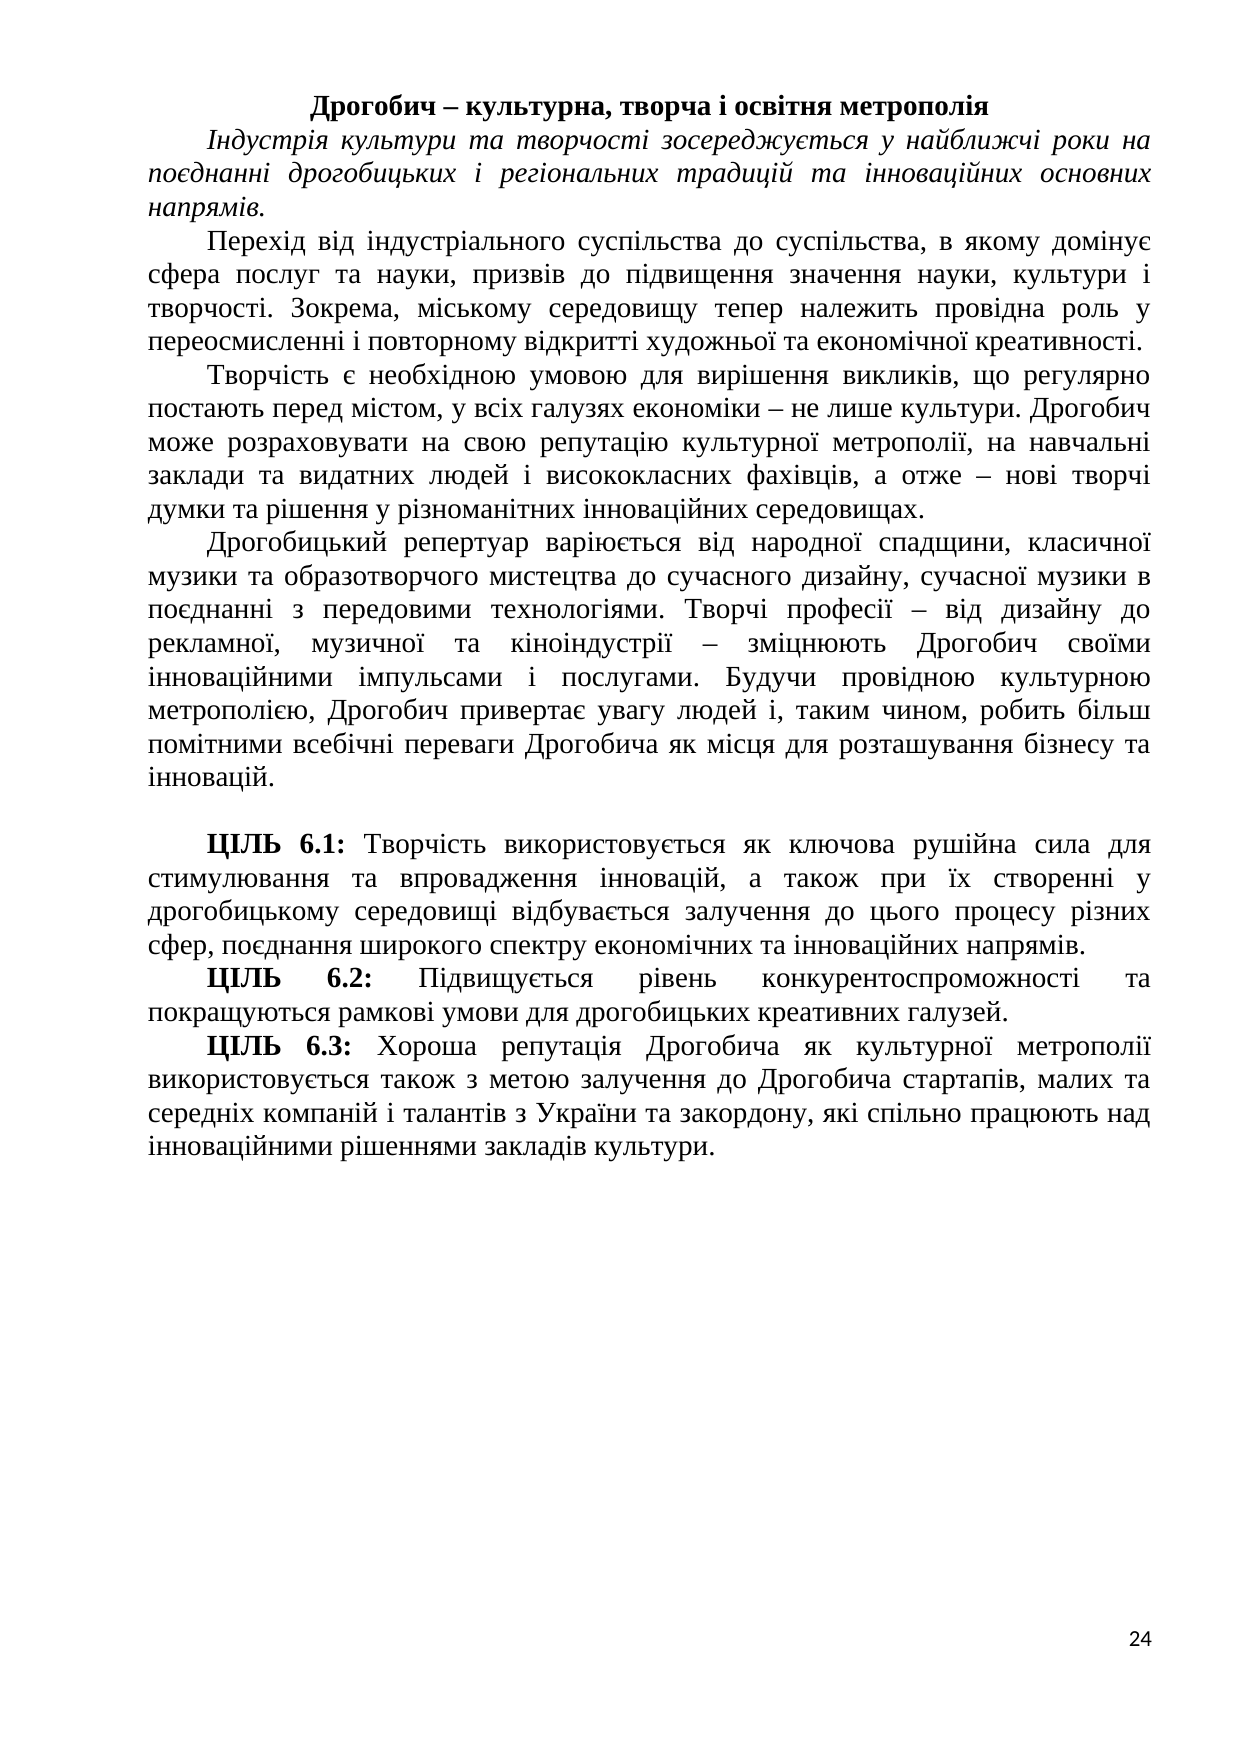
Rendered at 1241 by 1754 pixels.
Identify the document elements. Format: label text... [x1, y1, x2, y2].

text Творчість є необхідною умовою для вирішення викликів, що регулярно постають перед містом, у всіх галузях економіки – не лише культури. Дрогобич може розраховувати на свою репутацію культурної метрополії, на навчальні заклади та видатних людей і висококласних фахівців, а отже – нові творчі думки та рішення у різноманітних інноваційних середовищах. [148, 357, 1152, 524]
text ЦІЛЬ 6.1: Творчість використовується як ключова рушійна сила для стимулювання та впровадження інновацій, а також при їх створенні у дрогобицькому середовищі відбувається залучення до цього процесу різних сфер, поєднання широкого спектру економічних та інноваційних напрямів. [148, 826, 1152, 961]
text Перехід від індустріального суспільства до суспільства, в якому домінує сфера послуг та науки, призвів до підвищення значення науки, культури і творчості. Зокрема, міському середовищу тепер належить провідна роль у переосмисленні і повторному відкритті художньої та економічної креативності. [148, 223, 1152, 357]
text ЦІЛЬ 6.2: Підвищується рівень конкурентоспроможності та покращуються рамкові умови для дрогобицьких креативних галузей. [148, 961, 1152, 1028]
text ЦІЛЬ 6.3: Хороша репутація Дрогобича як культурної метрополії використовується також з метою залучення до Дрогобича стартапів, малих та середніх компаній і талантів з України та закордону, які спільно працюють над інноваційними рішеннями закладів культури. [148, 1028, 1152, 1162]
text Дрогобицький репертуар варіюється від народної спадщини, класичної музики та образотворчого мистецтва до сучасного дизайну, сучасної музики в поєднанні з передовими технологіями. Творчі професії – від дизайну до рекламної, музичної та кіноіндустрії – зміцнюють Дрогобич своїми інноваційними імпульсами і послугами. Будучи провідною культурною метрополією, Дрогобич привертає увагу людей і, таким чином, робить більш помітними всебічні переваги Дрогобича як місця для розташування бізнесу та інновацій. [148, 524, 1152, 793]
text Індустрія культури та творчості зосереджується у найближчі роки на поєднанні дрогобицьких і регіональних традицій та інноваційних основних напрямів. [148, 122, 1152, 223]
text Дрогобич – культурна, творча і освітня метрополія [148, 88, 1152, 122]
